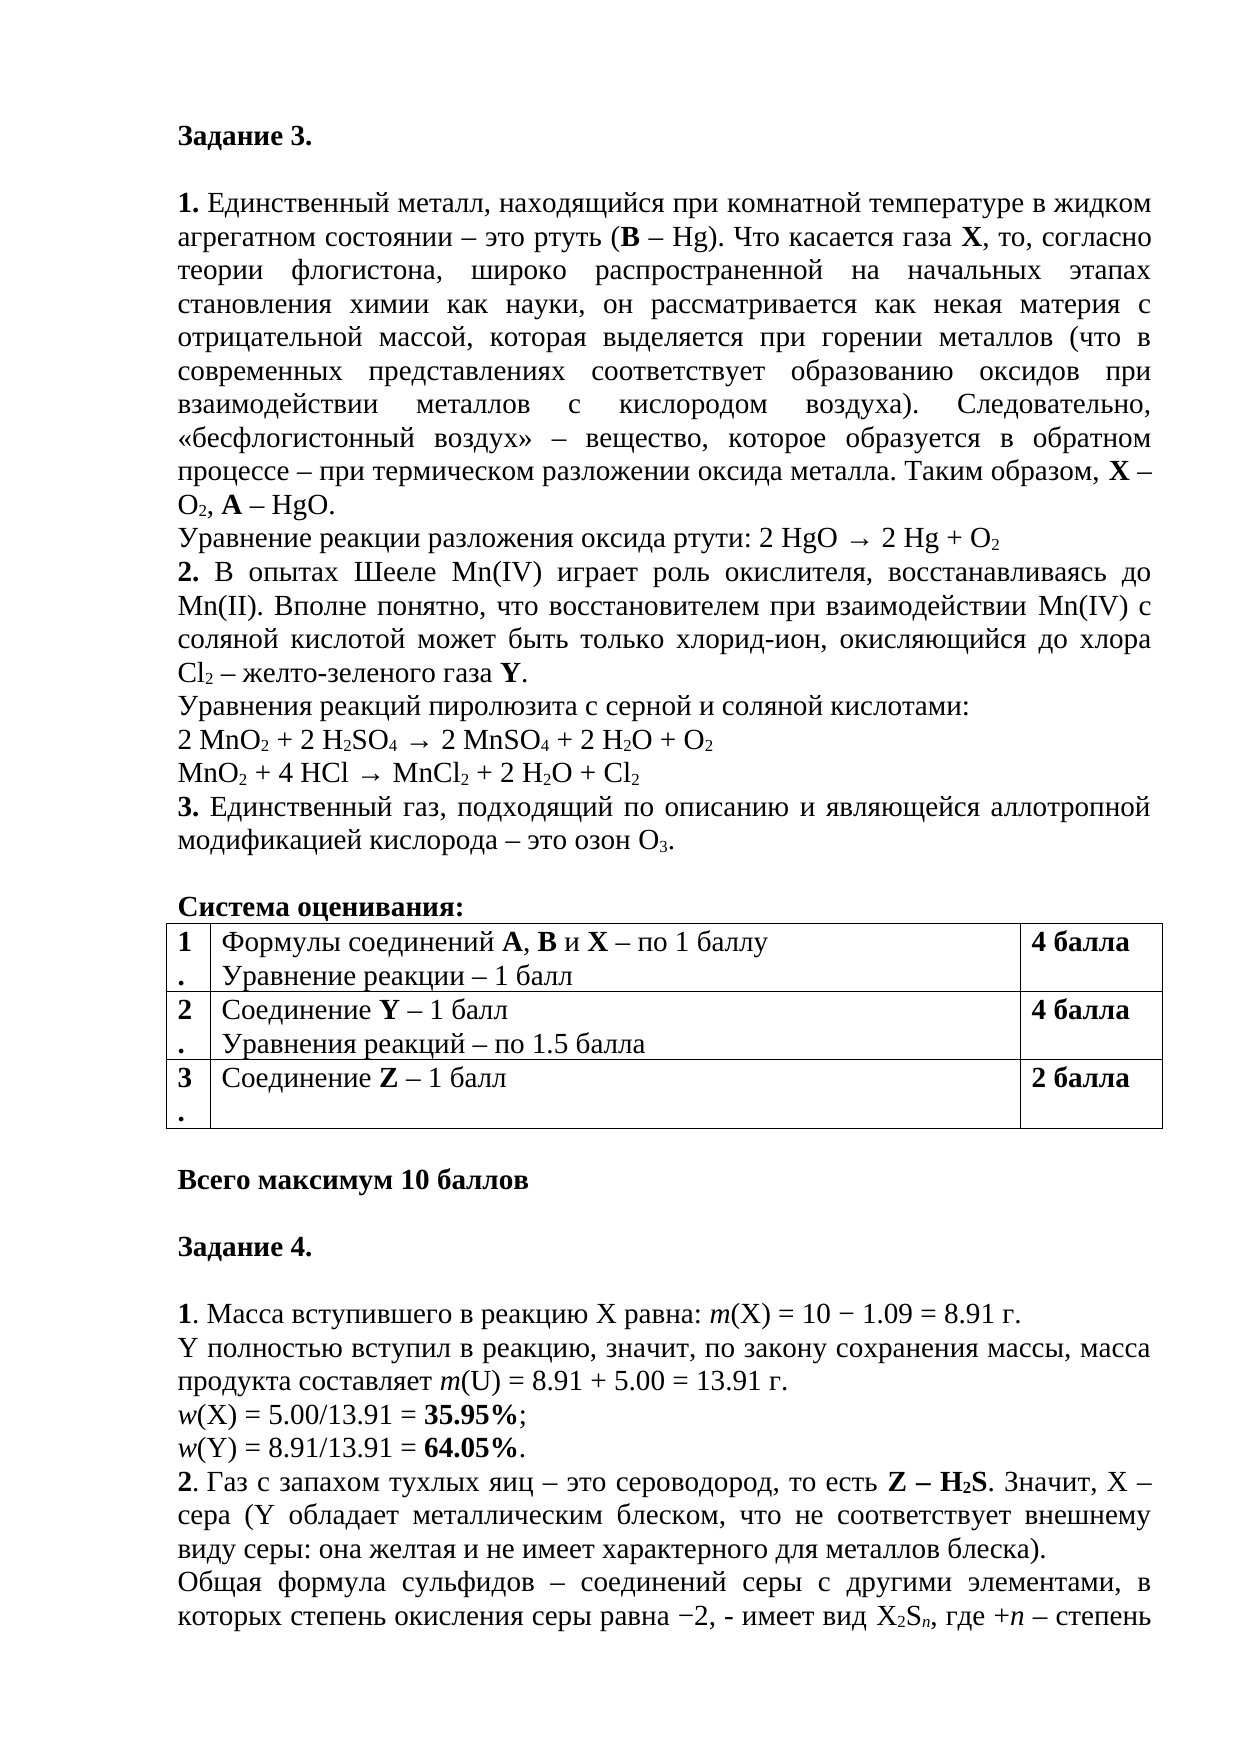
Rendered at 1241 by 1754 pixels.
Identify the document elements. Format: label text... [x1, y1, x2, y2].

text w(X) = 5.00/13.91 = 35.95%; [177, 1397, 1152, 1430]
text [177, 1564, 1152, 1632]
table_header 4 балла [1021, 924, 1162, 991]
text MnO2 + 4 HCl → MnCl2 + 2 H2O + Cl2 [177, 755, 1152, 789]
text 2. Газ с запахом тухлых яиц – это сероводород, то есть Z – H2S. Значит, Х – сера (Y обладает металлическим блеском, что не соответствует внешнему виду серы: она желтая и не имеет характерного для металлов блеска). [177, 1464, 1152, 1564]
table_cell 2. [167, 992, 210, 1059]
table_cell 2 балла [1021, 1060, 1162, 1127]
text 2 MnO2 + 2 H2SO4 → 2 MnSO4 + 2 H2O + O2 [177, 722, 1152, 755]
text 3. Единственный газ, подходящий по описанию и являющейся аллотропной модификацией кислорода – это озон O3. [177, 789, 1152, 856]
table_cell 4 балла [1021, 992, 1162, 1059]
text Уравнение реакции разложения оксида ртути: 2 HgO → 2 Hg + O2 [177, 521, 1152, 554]
text w(Y) = 8.91/13.91 = 64.05%. [177, 1430, 1152, 1464]
text Y полностью вступил в реакцию, значит, по закону сохранения массы, масса продукта составляет m(U) = 8.91 + 5.00 = 13.91 г. [177, 1330, 1152, 1397]
text 2. В опытах Шееле Mn(IV) играет роль окислителя, восстанавливаясь до Mn(II). Вполне понятно, что восстановителем при взаимодействии Mn(IV) с соляной кислотой может быть только хлорид-ион, окисляющийся до хлора Cl2 – желто-зеленого газа Y. [177, 554, 1152, 688]
text Всего максимум 10 баллов [177, 1162, 1152, 1196]
table_cell Соединение Y – 1 балл Уравнения реакций – по 1.5 балла [211, 992, 1020, 1059]
text Задание 3. [177, 118, 1152, 152]
table_header 1. [167, 924, 210, 991]
text Уравнения реакций пиролюзита с серной и соляной кислотами: [177, 688, 1152, 722]
text 1. Единственный металл, находящийся при комнатной температуре в жидком агрегатном состоянии – это ртуть (B – Hg). Что касается газа X, то, согласно теории флогистона, широко распространенной на начальных этапах становления химии как науки, он рассматривается как некая материя с отрицательной массой, которая выделяется при горении металлов (что в современных представлениях соответствует образованию оксидов при взаимодействии металлов с кислородом воздуха). Следовательно, «бесфлогистонный воздух» – вещество, которое образуется в обратном процессе – при термическом разложении оксида металла. Таким образом, X – O2, A – HgO. [177, 185, 1152, 521]
text Задание 4. [177, 1229, 1152, 1263]
table_cell 3. [167, 1060, 210, 1127]
table_header Формулы соединений A, B и X – по 1 баллу Уравнение реакции – 1 балл [211, 924, 1020, 991]
text 1. Масса вступившего в реакцию Х равна: m(X) = 10 − 1.09 = 8.91 г. [177, 1296, 1152, 1330]
table_cell Соединение Z – 1 балл [211, 1060, 1020, 1127]
text Система оценивания: [177, 889, 1152, 923]
